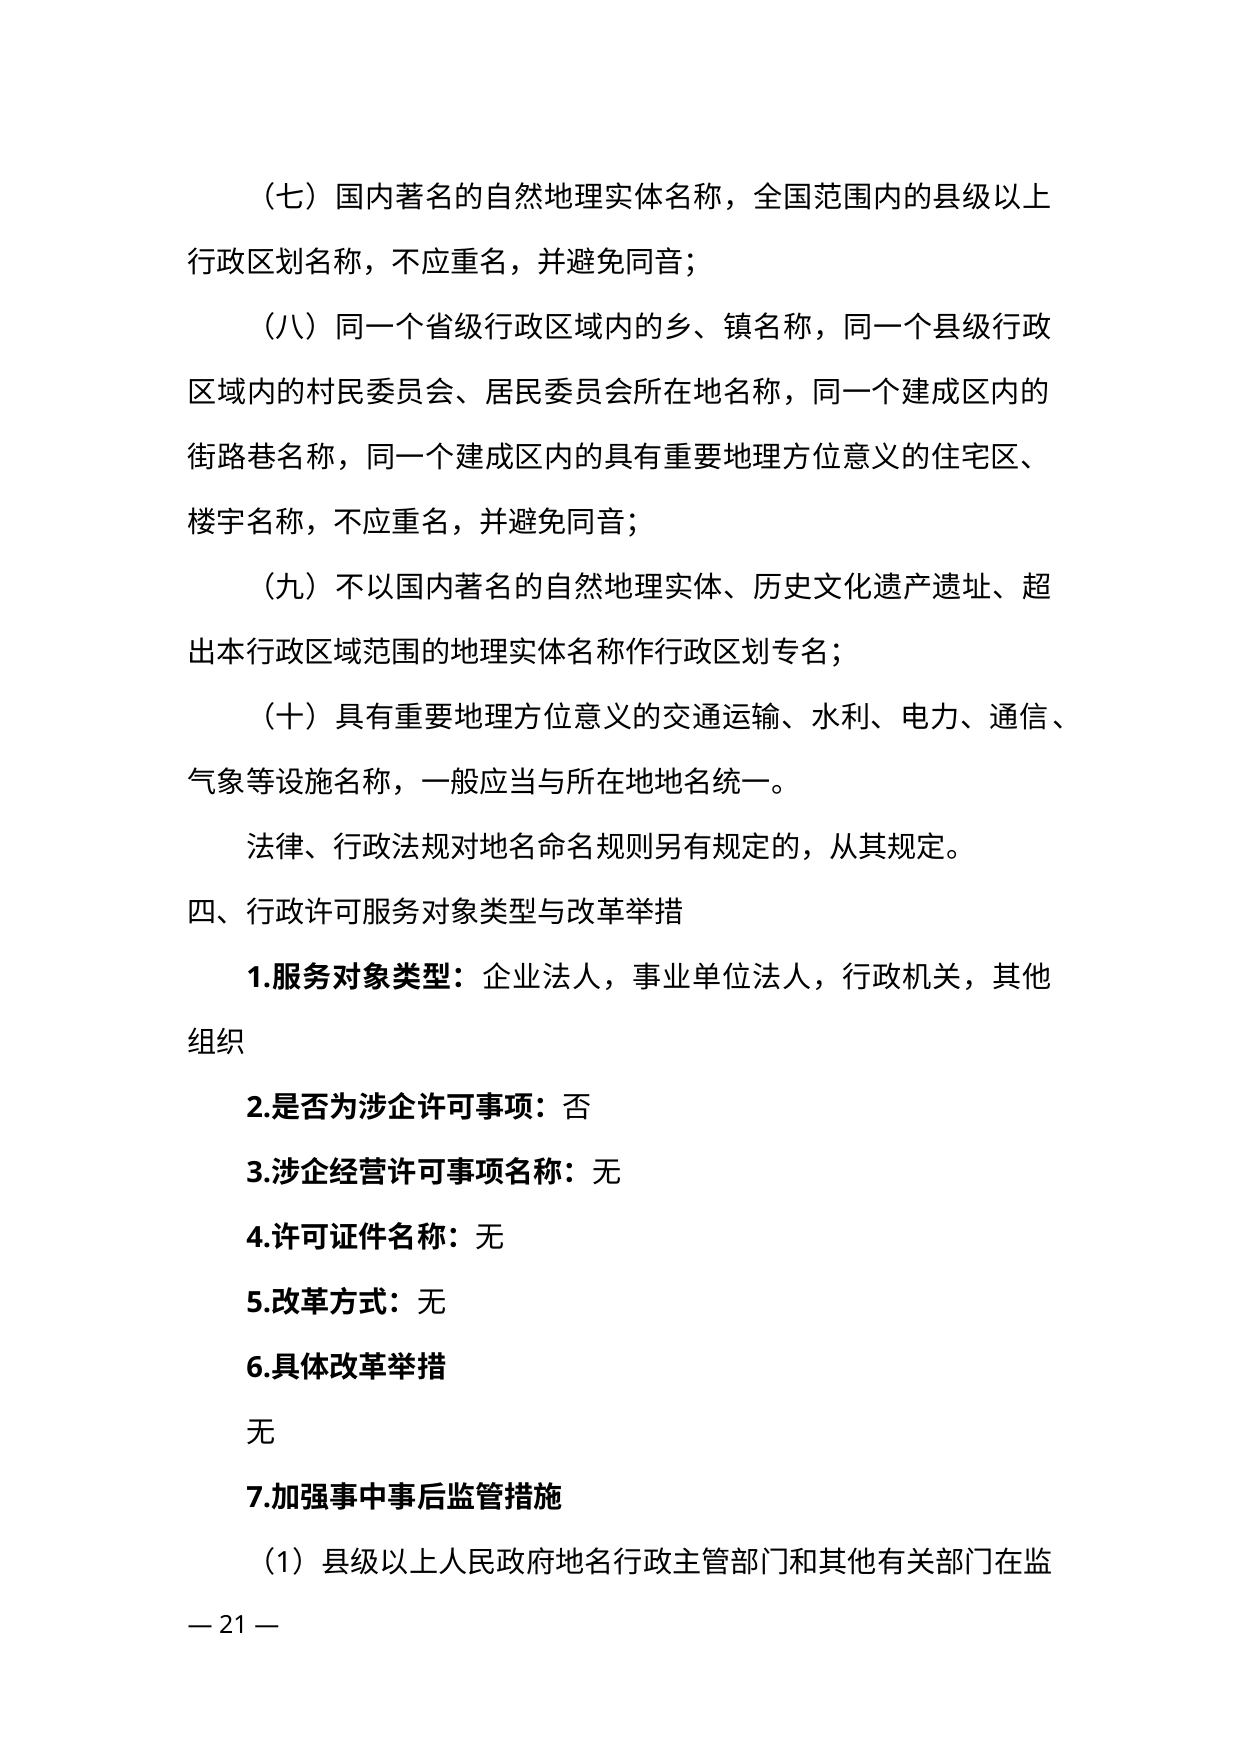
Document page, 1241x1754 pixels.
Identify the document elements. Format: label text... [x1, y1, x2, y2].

text 4.许可证件名称：无 [187, 1202, 1053, 1267]
text 1.服务对象类型：企业法人，事业单位法人，行政机关，其他组织 [187, 942, 1053, 1072]
list 行政许可服务对象类型与改革举措 [187, 877, 1053, 942]
text （十）具有重要地理方位意义的交通运输、水利、电力、通信、气象等设施名称，一般应当与所在地地名统一。 [187, 682, 1053, 812]
text 5.改革方式：无 [187, 1267, 1053, 1332]
text 无 [187, 1397, 1053, 1462]
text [187, 1527, 1053, 1592]
text （九）不以国内著名的自然地理实体、历史文化遗产遗址、超出本行政区域范围的地理实体名称作行政区划专名； [187, 552, 1053, 682]
text 3.涉企经营许可事项名称：无 [187, 1137, 1053, 1202]
text 6.具体改革举措 [187, 1332, 1053, 1397]
text 2.是否为涉企许可事项：否 [187, 1072, 1053, 1137]
text （八）同一个省级行政区域内的乡、镇名称，同一个县级行政区域内的村民委员会、居民委员会所在地名称，同一个建成区内的街路巷名称，同一个建成区内的具有重要地理方位意义的住宅区、楼宇名称，不应重名，并避免同音； [187, 292, 1053, 552]
text 法律、行政法规对地名命名规则另有规定的，从其规定。 [187, 812, 1053, 877]
text 7.加强事中事后监管措施 [187, 1462, 1053, 1527]
text （七）国内著名的自然地理实体名称，全国范围内的县级以上行政区划名称，不应重名，并避免同音； [187, 162, 1053, 292]
